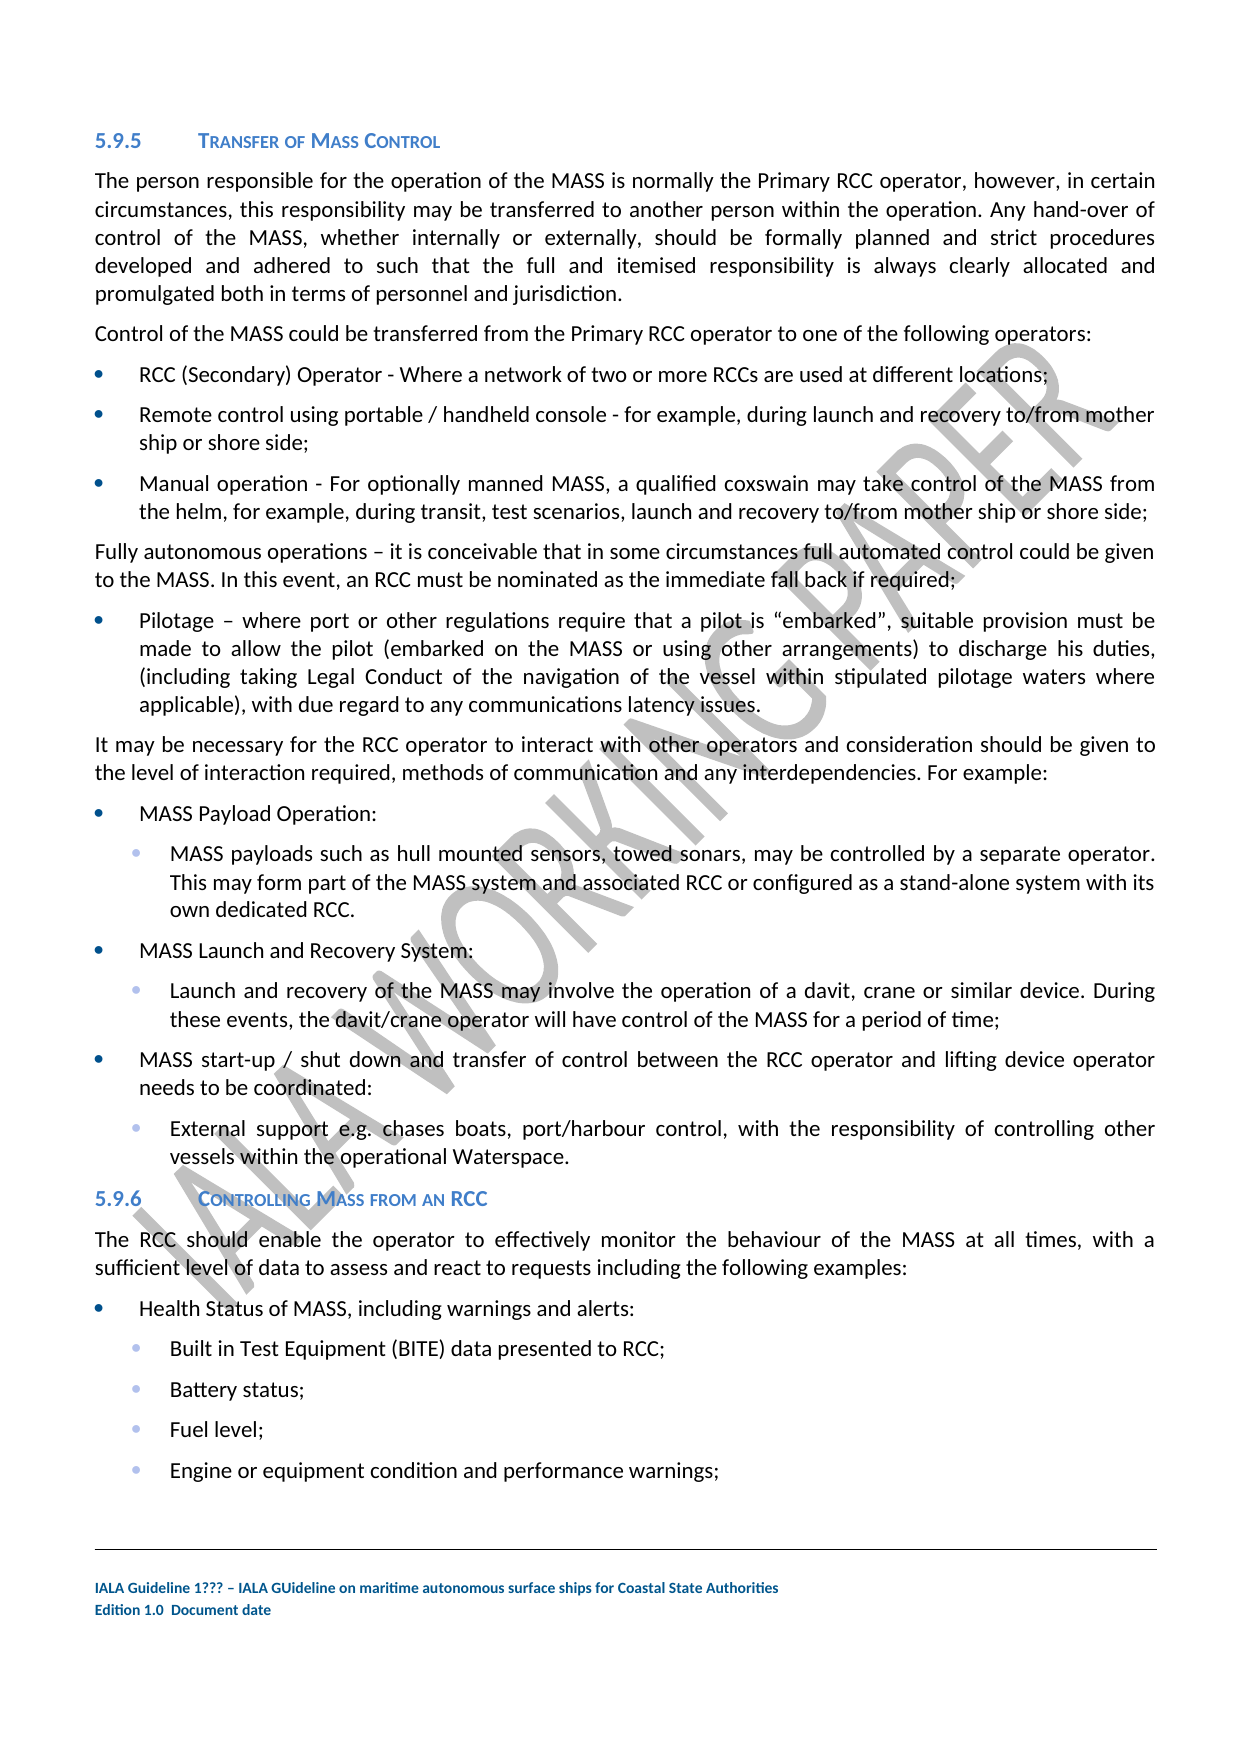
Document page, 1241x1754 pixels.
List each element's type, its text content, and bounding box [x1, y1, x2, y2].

subtitle Transfer of Mass Control [94, 126, 1069, 154]
list RCC (Secondary) Operator - Where a network of two or more RCCs are used at different locations; [94, 360, 1157, 388]
list Remote control using portable / handheld console - for example, during launch and recovery to/from mother ship or shore side; [94, 400, 1157, 456]
list Manual operation - For optionally manned MASS, a qualified coxswain may take control of the MASS from the helm, for example, during transit, test scenarios, launch and recovery to/from mother ship or shore side; [94, 469, 1157, 525]
list Pilotage – where port or other regulations require that a pilot is “embarked”, suitable provision must be made to allow the pilot (embarked on the MASS or using other arrangements) to discharge his duties, (including taking Legal Conduct of the navigation of the vessel within stipulated pilotage waters where applicable), with due regard to any communications latency issues. [94, 606, 1157, 718]
text Fully autonomous operations – it is conceivable that in some circumstances full automated control could be given to the MASS. In this event, an RCC must be nominated as the immediate fall back if required; [94, 537, 1157, 593]
list MASS Launch and Recovery System: [94, 936, 1157, 964]
list Engine or equipment condition and performance warnings; [132, 1456, 1157, 1484]
text It may be necessary for the RCC operator to interact with other operators and consideration should be given to the level of interaction required, methods of communication and any interdependencies. For example: [94, 731, 1157, 787]
list Health Status of MASS, including warnings and alerts: [94, 1294, 1157, 1322]
text The RCC should enable the operator to effectively monitor the behaviour of the MASS at all times, with a sufficient level of data to assess and react to requests including the following examples: [94, 1225, 1157, 1281]
list Launch and recovery of the MASS may involve the operation of a davit, crane or similar device. During these events, the davit/crane operator will have control of the MASS for a period of time; [132, 977, 1157, 1033]
subtitle Controlling Mass from an RCC [94, 1182, 1069, 1213]
list Battery status; [132, 1375, 1157, 1403]
list MASS start-up / shut down and transfer of control between the RCC operator and lifting device operator needs to be coordinated: [94, 1045, 1157, 1101]
list MASS Payload Operation: [94, 799, 1157, 827]
list External support e.g. chases boats, port/harbour control, with the responsibility of controlling other vessels within the operational Waterspace. [132, 1114, 1157, 1170]
text Control of the MASS could be transferred from the Primary RCC operator to one of the following operators: [94, 319, 1157, 347]
text The person responsible for the operation of the MASS is normally the Primary RCC operator, however, in certain circumstances, this responsibility may be transferred to another person within the operation. Any hand-over of control of the MASS, whether internally or externally, should be formally planned and strict procedures developed and adhered to such that the full and itemised responsibility is always clearly allocated and promulgated both in terms of personnel and jurisdiction. [94, 167, 1157, 307]
list Built in Test Equipment (BITE) data presented to RCC; [132, 1334, 1157, 1362]
list Fuel level; [132, 1415, 1157, 1443]
list MASS payloads such as hull mounted sensors, towed sonars, may be controlled by a separate operator. This may form part of the MASS system and associated RCC or configured as a stand-alone system with its own dedicated RCC. [132, 839, 1157, 924]
